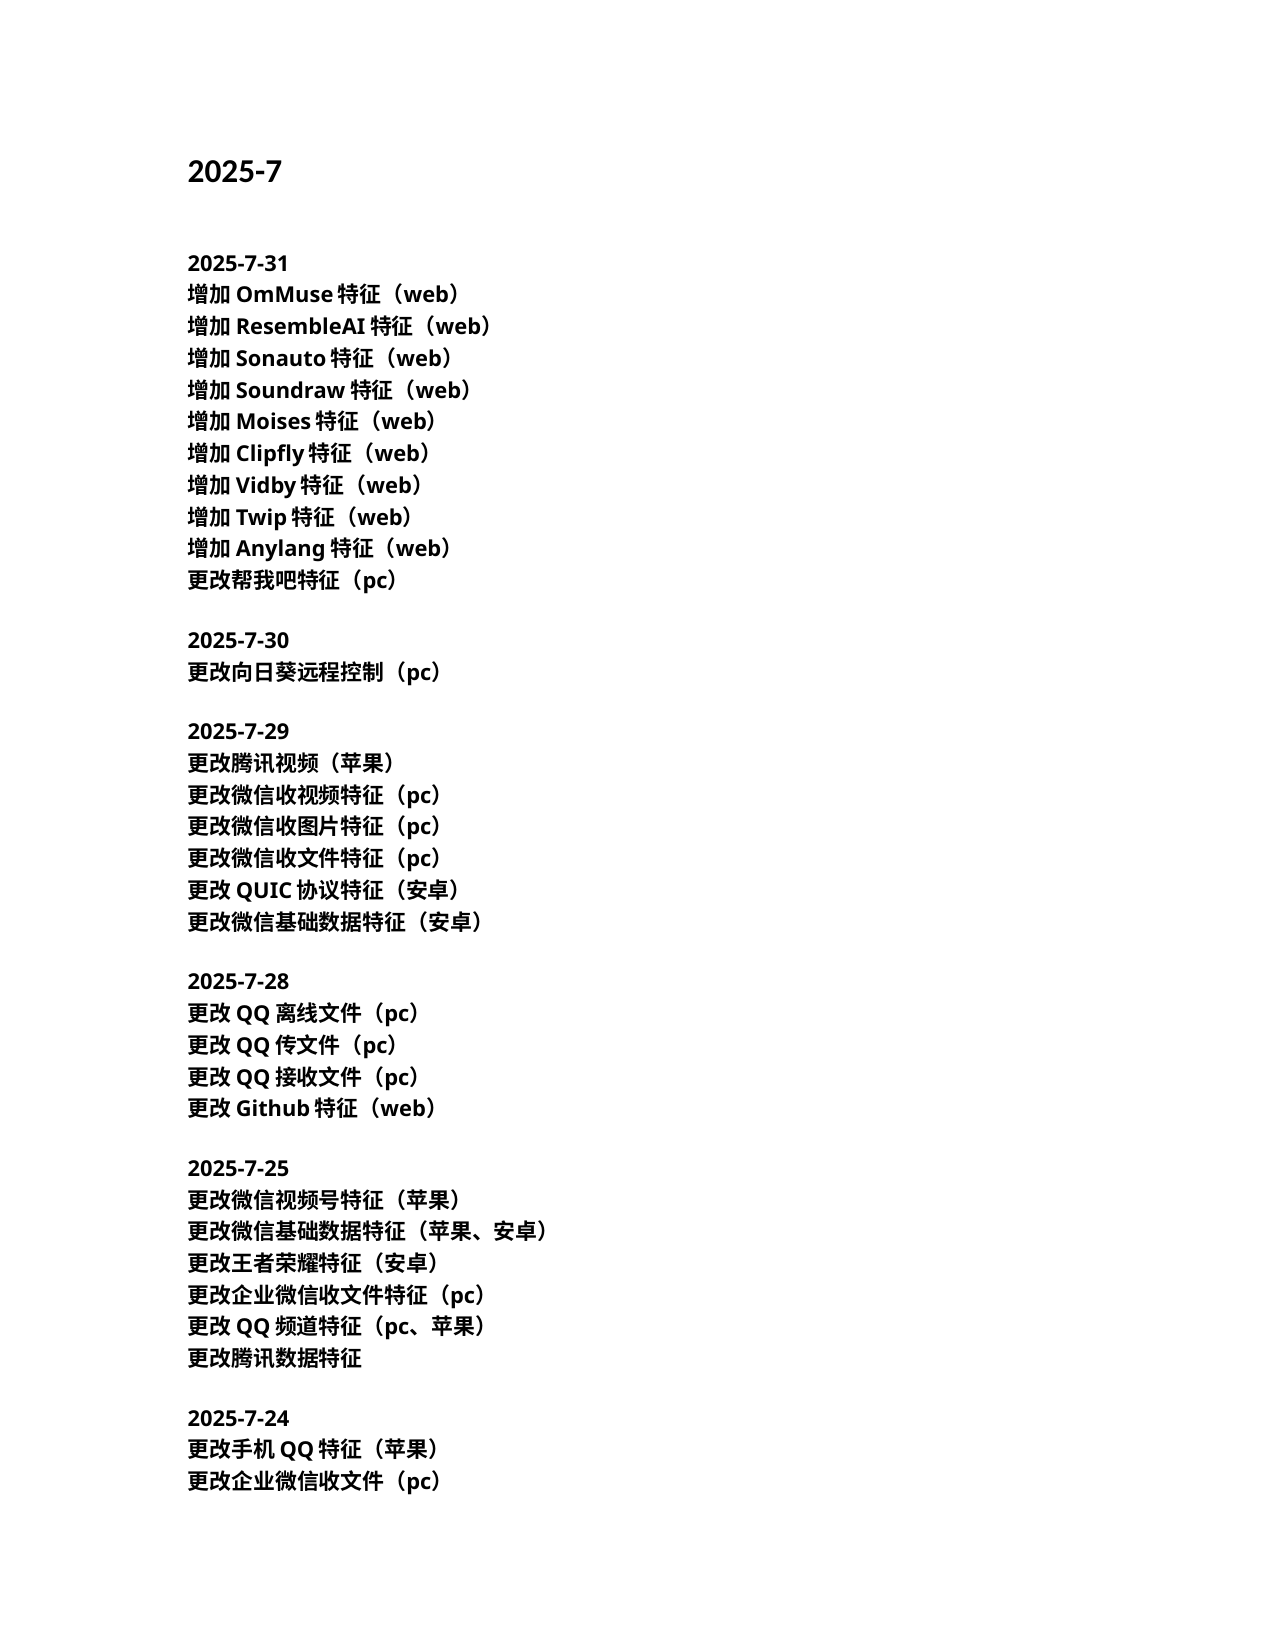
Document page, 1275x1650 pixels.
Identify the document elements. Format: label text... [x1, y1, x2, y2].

text 增加OmMuse特征（web） [187, 277, 1087, 309]
text 更改企业微信收文件特征（pc） [187, 1278, 1087, 1309]
text 更改腾讯视频（苹果） [187, 746, 1087, 778]
text 更改微信基础数据特征（苹果、安卓） [187, 1214, 1087, 1246]
text 2025-7-29 [187, 716, 1087, 746]
text 更改微信基础数据特征（安卓） [187, 905, 1087, 936]
text 更改Github特征（web） [187, 1091, 1087, 1123]
text 更改手机QQ特征（苹果） [187, 1432, 1087, 1464]
text 更改QQ频道特征（pc、苹果） [187, 1309, 1087, 1341]
text 更改企业微信收文件（pc） [187, 1464, 1087, 1496]
text 2025-7-24 [187, 1403, 1087, 1432]
text 更改王者荣耀特征（安卓） [187, 1246, 1087, 1278]
text 2025-7-30 [187, 625, 1087, 654]
text 增加Twip特征（web） [187, 500, 1087, 531]
text 增加Clipfly特征（web） [187, 436, 1087, 468]
subtitle 2025-7 [187, 150, 1087, 191]
text 增加ResembleAI特征（web） [187, 309, 1087, 341]
text 增加Anylang特征（web） [187, 531, 1087, 563]
text 更改QQ接收文件（pc） [187, 1059, 1087, 1091]
text 更改微信收文件特征（pc） [187, 841, 1087, 873]
text 增加Vidby特征（web） [187, 468, 1087, 500]
text 更改微信收图片特征（pc） [187, 809, 1087, 841]
text 更改帮我吧特征（pc） [187, 563, 1087, 595]
text 更改腾讯数据特征 [187, 1341, 1087, 1373]
text 更改微信收视频特征（pc） [187, 778, 1087, 809]
text 2025-7-25 [187, 1153, 1087, 1183]
text 更改QQ传文件（pc） [187, 1028, 1087, 1059]
text 增加Soundraw特征（web） [187, 373, 1087, 404]
text 2025-7-31 [187, 247, 1087, 277]
text 更改QQ离线文件（pc） [187, 996, 1087, 1028]
text 增加Sonauto特征（web） [187, 341, 1087, 373]
text 2025-7-28 [187, 966, 1087, 996]
text 更改QUIC协议特征（安卓） [187, 873, 1087, 905]
text 更改微信视频号特征（苹果） [187, 1183, 1087, 1214]
text 增加Moises特征（web） [187, 404, 1087, 436]
text 更改向日葵远程控制（pc） [187, 654, 1087, 686]
